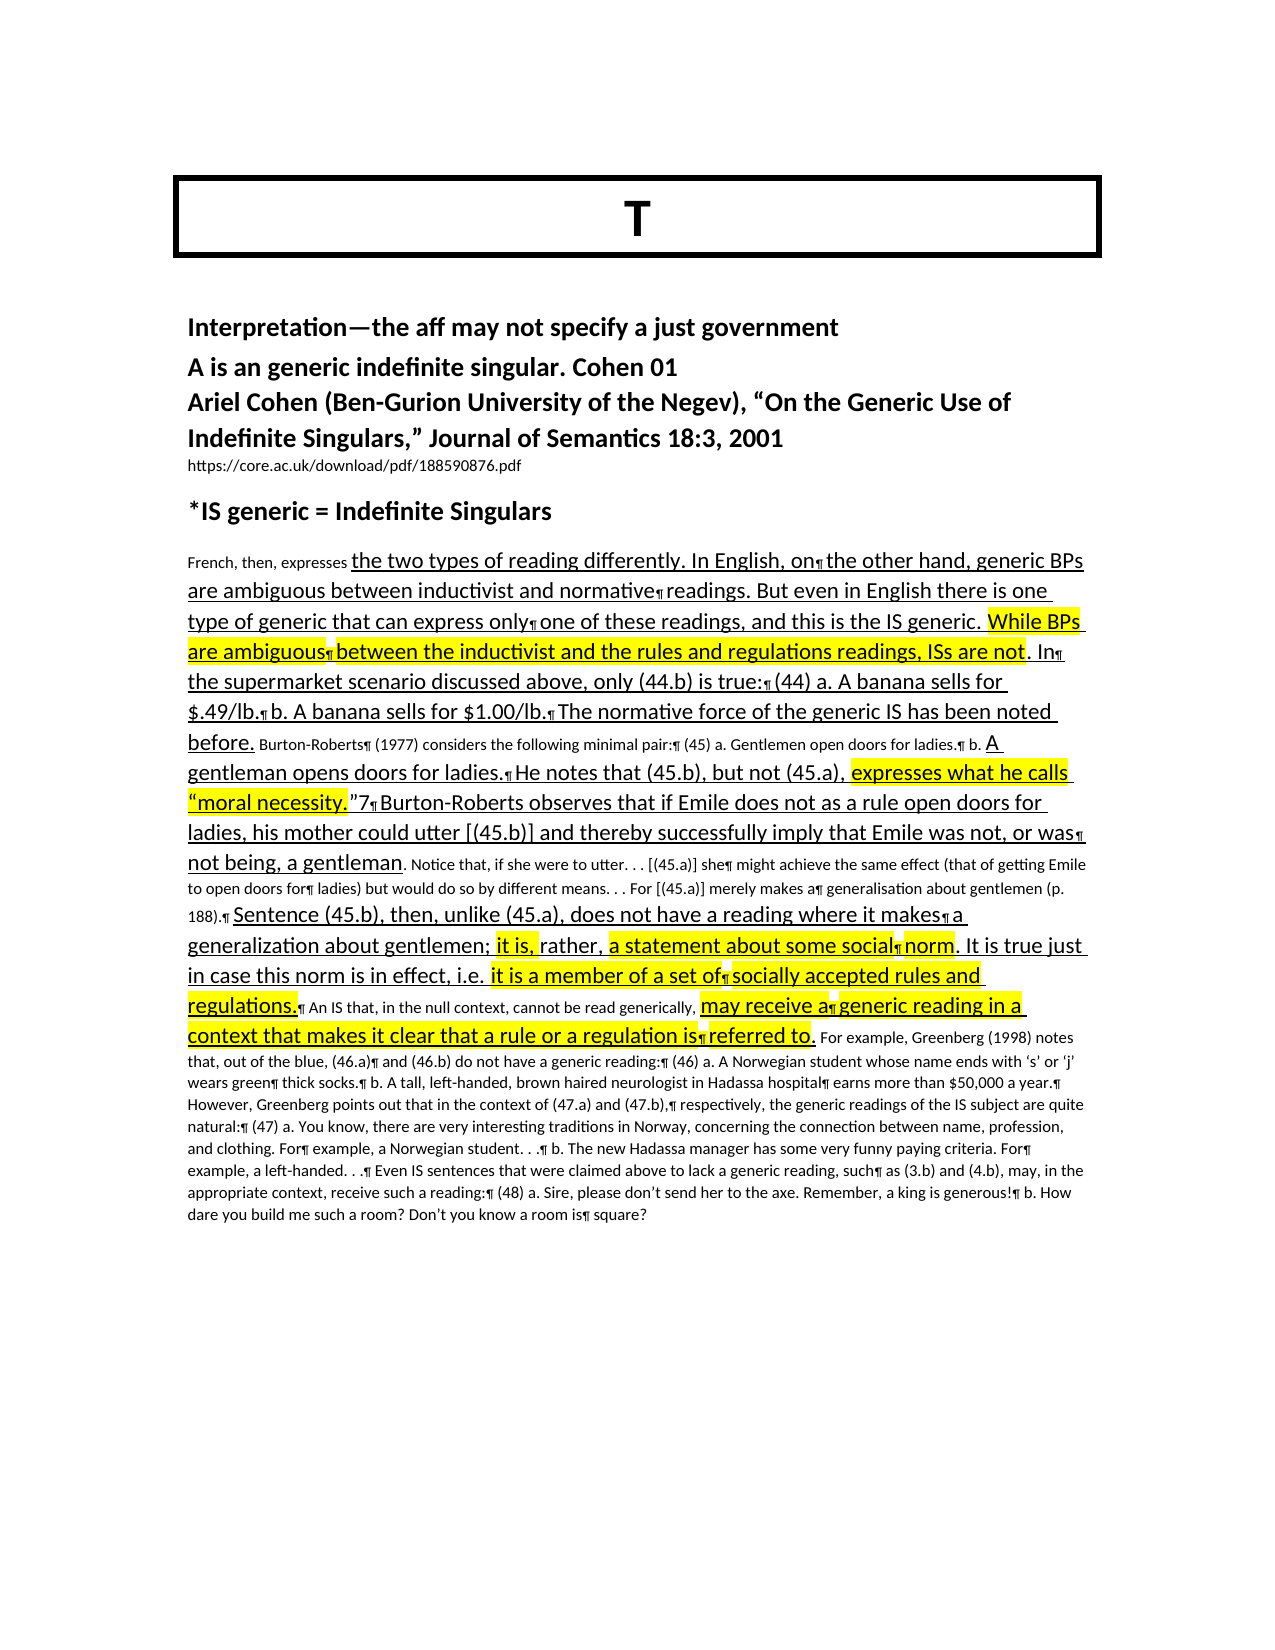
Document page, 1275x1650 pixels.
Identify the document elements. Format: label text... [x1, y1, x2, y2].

text French, then, expresses the two types of reading differently. In English, on¶ the other hand, generic BPs are ambiguous between inductivist and normative¶ readings. But even in English there is one type of generic that can express only¶ one of these readings, and this is the IS generic. While BPs are ambiguous¶ between the inductivist and the rules and regulations readings, ISs are not. In¶ the supermarket scenario discussed above, only (44.b) is true:¶ (44) a. A banana sells for $.49/lb.¶ b. A banana sells for $1.00/lb.¶ The normative force of the generic IS has been noted before. Burton-Roberts¶ (1977) considers the following minimal pair:¶ (45) a. Gentlemen open doors for ladies.¶ b. A gentleman opens doors for ladies.¶ He notes that (45.b), but not (45.a), expresses what he calls “moral necessity.”7¶ Burton-Roberts observes that if Emile does not as a rule open doors for ladies, his mother could utter [(45.b)] and thereby successfully imply that Emile was not, or was¶ not being, a gentleman. Notice that, if she were to utter. . . [(45.a)] she¶ might achieve the same effect (that of getting Emile to open doors for¶ ladies) but would do so by different means. . . For [(45.a)] merely makes a¶ generalisation about gentlemen (p. 188).¶ Sentence (45.b), then, unlike (45.a), does not have a reading where it makes¶ a generalization about gentlemen; it is, rather, a statement about some social¶ norm. It is true just in case this norm is in effect, i.e. it is a member of a set of¶ socially accepted rules and regulations.¶ An IS that, in the null context, cannot be read generically, may receive a¶ generic reading in a context that makes it clear that a rule or a regulation is¶ referred to. For example, Greenberg (1998) notes that, out of the blue, (46.a)¶ and (46.b) do not have a generic reading:¶ (46) a. A Norwegian student whose name ends with ‘s’ or ‘j’ wears green¶ thick socks.¶ b. A tall, left-handed, brown haired neurologist in Hadassa hospital¶ earns more than $50,000 a year.¶ However, Greenberg points out that in the context of (47.a) and (47.b),¶ respectively, the generic readings of the IS subject are quite natural:¶ (47) a. You know, there are very interesting traditions in Norway, concerning the connection between name, profession, and clothing. For¶ example, a Norwegian student. . .¶ b. The new Hadassa manager has some very funny paying criteria. For¶ example, a left-handed. . .¶ Even IS sentences that were claimed above to lack a generic reading, such¶ as (3.b) and (4.b), may, in the appropriate context, receive such a reading:¶ (48) a. Sire, please don’t send her to the axe. Remember, a king is generous!¶ b. How dare you build me such a room? Don’t you know a room is¶ square? [187, 546, 1087, 955]
text *IS generic = Indefinite Singulars [187, 494, 1087, 527]
subtitle Interpretation—the aff may not specify a just government [187, 310, 1087, 343]
text French, then, expresses the two types of reading differently. In English, on¶ the other hand, generic BPs are ambiguous between inductivist and normative¶ readings. But even in English there is one type of generic that can express only¶ one of these readings, and this is the IS generic. While BPs are ambiguous¶ between the inductivist and the rules and regulations readings, ISs are not. In¶ the supermarket scenario discussed above, only (44.b) is true:¶ (44) a. A banana sells for $.49/lb.¶ b. A banana sells for $1.00/lb.¶ The normative force of the generic IS has been noted before. Burton-Roberts¶ (1977) considers the following minimal pair:¶ (45) a. Gentlemen open doors for ladies.¶ b. A gentleman opens doors for ladies.¶ He notes that (45.b), but not (45.a), expresses what he calls “moral necessity.”7¶ Burton-Roberts observes that if Emile does not as a rule open doors for ladies, his mother could utter [(45.b)] and thereby successfully imply that Emile was not, or was¶ not being, a gentleman. Notice that, if she were to utter. . . [(45.a)] she¶ might achieve the same effect (that of getting Emile to open doors for¶ ladies) but would do so by different means. . . For [(45.a)] merely makes a¶ generalisation about gentlemen (p. 188).¶ Sentence (45.b), then, unlike (45.a), does not have a reading where it makes¶ a generalization about gentlemen; it is, rather, a statement about some social¶ norm. It is true just in case this norm is in effect, i.e. it is a member of a set of¶ socially accepted rules and regulations.¶ An IS that, in the null context, cannot be read generically, may receive a¶ generic reading in a context that makes it clear that a rule or a regulation is¶ referred to. For example, Greenberg (1998) notes that, out of the blue, (46.a)¶ and (46.b) do not have a generic reading:¶ (46) a. A Norwegian student whose name ends with ‘s’ or ‘j’ wears green¶ thick socks.¶ b. A tall, left-handed, brown haired neurologist in Hadassa hospital¶ earns more than $50,000 a year.¶ However, Greenberg points out that in the context of (47.a) and (47.b),¶ respectively, the generic readings of the IS subject are quite natural:¶ (47) a. You know, there are very interesting traditions in Norway, concerning the connection between name, profession, and clothing. For¶ example, a Norwegian student. . .¶ b. The new Hadassa manager has some very funny paying criteria. For¶ example, a left-handed. . .¶ Even IS sentences that were claimed above to lack a generic reading, such¶ as (3.b) and (4.b), may, in the appropriate context, receive such a reading:¶ (48) a. Sire, please don’t send her to the axe. Remember, a king is generous!¶ b. How dare you build me such a room? Don’t you know a room is¶ square? [187, 956, 1087, 1224]
text Ariel Cohen (Ben-Gurion University of the Negev), “On the Generic Use of Indefinite Singulars,” Journal of Semantics 18:3, 2001 https://core.ac.uk/download/pdf/188590876.pdf [187, 385, 1087, 476]
subtitle T [179, 181, 1096, 252]
subtitle A is an generic indefinite singular. Cohen 01 [187, 350, 1087, 383]
